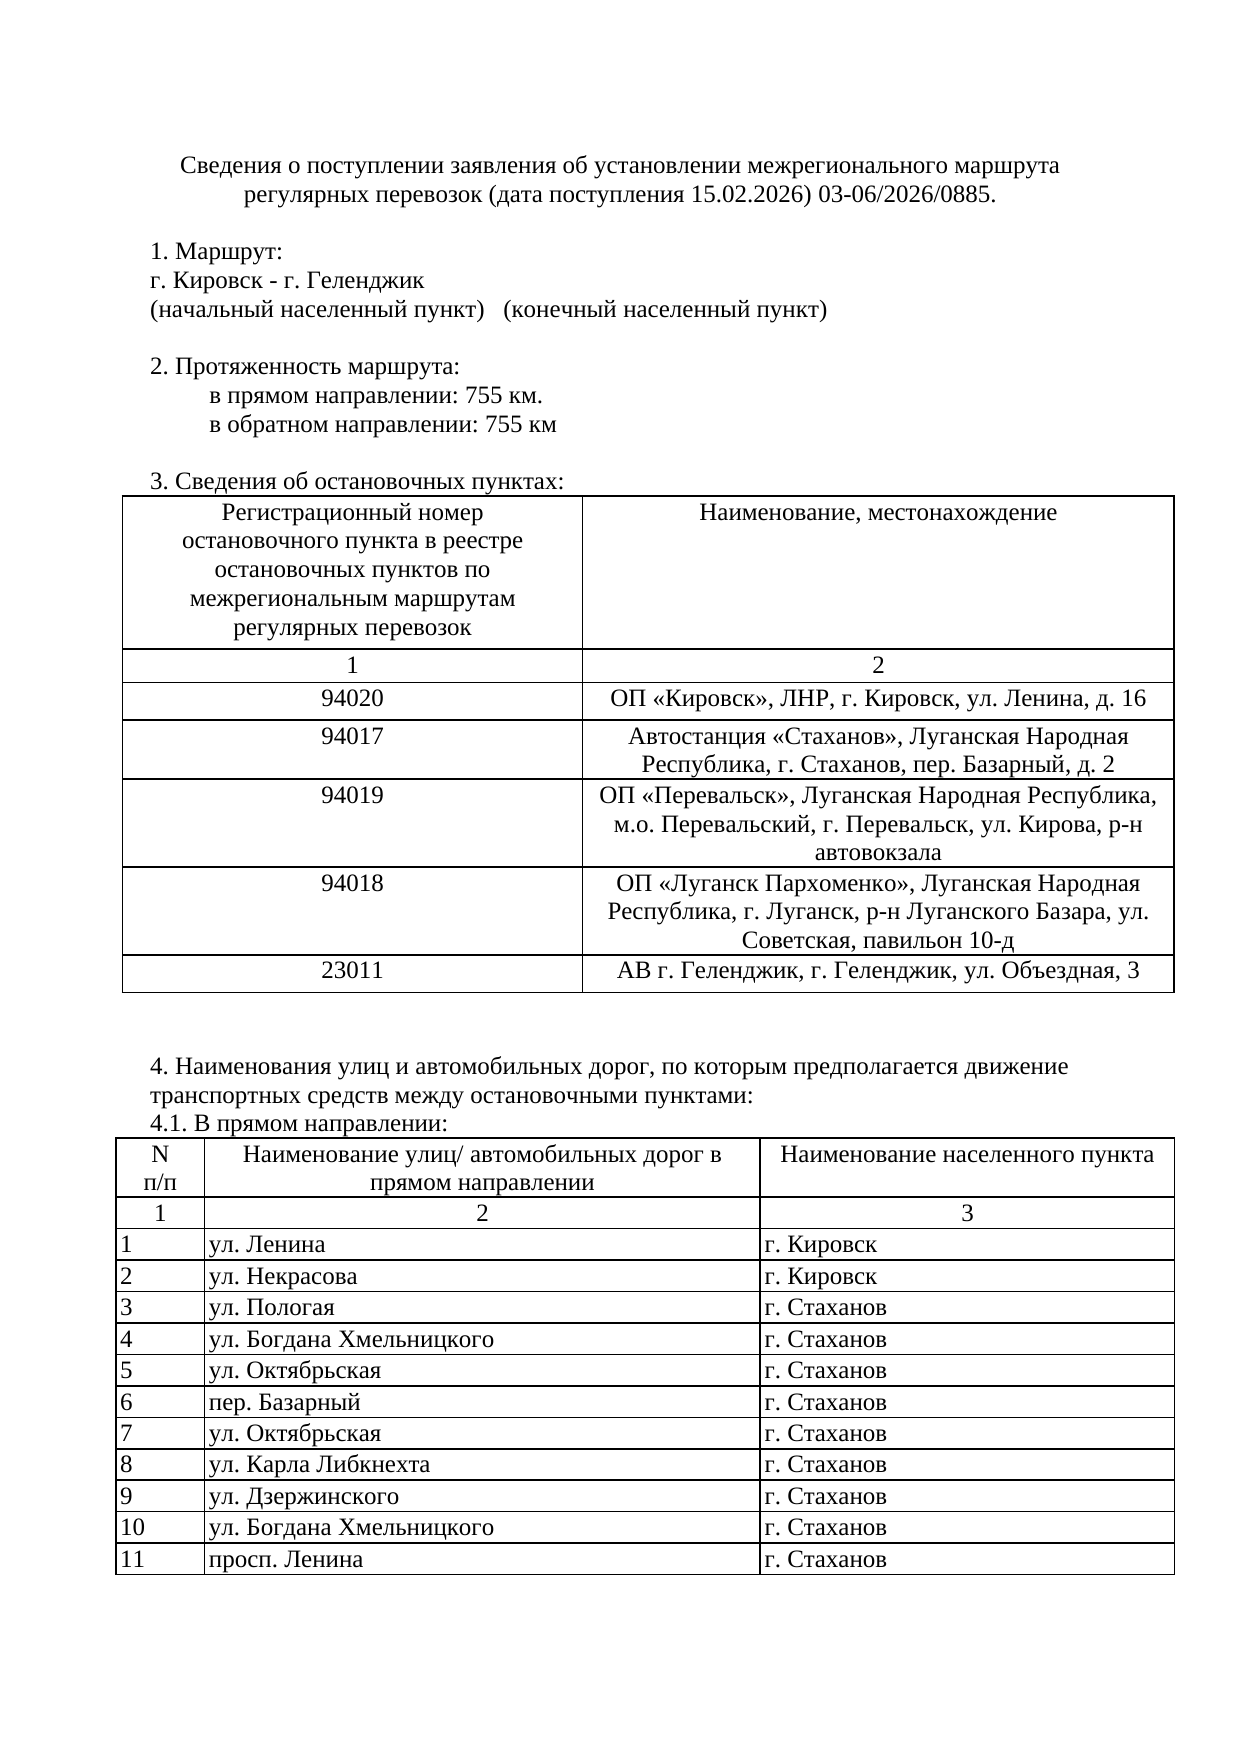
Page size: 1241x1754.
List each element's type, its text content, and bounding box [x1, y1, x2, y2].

table_cell 94020 [123, 683, 582, 719]
text 2. Протяженность маршрута: [150, 351, 1090, 380]
table_cell 5 [117, 1355, 204, 1385]
table_cell 10 [117, 1512, 204, 1542]
table_cell 1 [123, 650, 582, 681]
text 3. Сведения об остановочных пунктах: [150, 466, 1090, 495]
table_cell г. Стаханов [761, 1512, 1174, 1542]
table_cell 1 [117, 1229, 204, 1259]
table_cell 3 [761, 1198, 1174, 1228]
table_cell 9 [117, 1481, 204, 1511]
table_cell 94018 [123, 868, 582, 954]
table_header Наименование улиц/ автомобильных дорог в прямом направлении [205, 1139, 759, 1196]
text в прямом направлении: 755 км. [150, 380, 1090, 409]
table_cell 4 [117, 1324, 204, 1353]
table_header Наименование, местонахождение [583, 497, 1173, 648]
text Сведения о поступлении заявления об установлении межрегионального маршрута регулярных перевозок (дата поступления 15.02.2026) 03-06/2026/0885. [150, 150, 1090, 207]
table_cell ул. Пологая [205, 1292, 759, 1322]
table_cell 94017 [123, 721, 582, 778]
table_cell пер. Базарный [205, 1387, 759, 1416]
table_cell АВ г. Геленджик, г. Геленджик, ул. Объездная, 3 [583, 956, 1173, 992]
table_cell 94019 [123, 780, 582, 866]
table_cell ул. Ленина [205, 1229, 759, 1259]
table_cell 1 [117, 1198, 204, 1228]
table_cell ул. Карла Либкнехта [205, 1450, 759, 1479]
table_cell г. Кировск [761, 1229, 1174, 1259]
table_cell 2 [583, 650, 1173, 681]
table_cell г. Стаханов [761, 1292, 1174, 1322]
table_cell г. Кировск [761, 1261, 1174, 1291]
text 4. Наименования улиц и автомобильных дорог, по которым предполагается движение транспортных средств между остановочными пунктами: [150, 1051, 1090, 1108]
table_cell ул. Некрасова [205, 1261, 759, 1291]
table_header Наименование населенного пункта [761, 1139, 1174, 1196]
table_cell ул. Октябрьская [205, 1355, 759, 1385]
table_cell 8 [117, 1450, 204, 1479]
table_header Регистрационный номер остановочного пункта в реестре остановочных пунктов по межрегиональным маршрутам регулярных перевозок [123, 497, 582, 648]
table_cell ул. Дзержинского [205, 1481, 759, 1511]
table_cell 3 [117, 1292, 204, 1322]
table_cell 7 [117, 1418, 204, 1448]
table_cell 6 [117, 1387, 204, 1416]
text г. Кировск - г. Геленджик [150, 265, 1090, 294]
table_cell г. Стаханов [761, 1418, 1174, 1448]
table_cell г. Стаханов [761, 1387, 1174, 1416]
table_cell Автостанция «Стаханов», Луганская Народная Республика, г. Стаханов, пер. Базарный, д. 2 [583, 721, 1173, 778]
table_cell г. Стаханов [761, 1324, 1174, 1353]
table_cell г. Стаханов [761, 1481, 1174, 1511]
table_cell 2 [117, 1261, 204, 1291]
table_cell ул. Богдана Хмельницкого [205, 1324, 759, 1353]
table_cell ул. Богдана Хмельницкого [205, 1512, 759, 1542]
table_cell г. Стаханов [761, 1450, 1174, 1479]
table_cell просп. Ленина [205, 1544, 759, 1574]
table_cell 2 [205, 1198, 759, 1228]
text 1. Маршрут: [150, 236, 1090, 265]
table_cell г. Стаханов [761, 1355, 1174, 1385]
text (начальный населенный пункт) (конечный населенный пункт) [150, 294, 1090, 322]
text 4.1. В прямом направлении: [150, 1108, 1090, 1137]
text в обратном направлении: 755 км [150, 409, 1090, 437]
table_header N п/п [117, 1139, 204, 1196]
table_cell ул. Октябрьская [205, 1418, 759, 1448]
table_cell 23011 [123, 956, 582, 992]
table_cell ОП «Луганск Пархоменко», Луганская Народная Республика, г. Луганск, р-н Луганского Базара, ул. Советская, павильон 10-д [583, 868, 1173, 954]
table_cell ОП «Кировск», ЛНР, г. Кировск, ул. Ленина, д. 16 [583, 683, 1173, 719]
table_cell ОП «Перевальск», Луганская Народная Республика, м.о. Перевальский, г. Перевальск, ул. Кирова, р-н автовокзала [583, 780, 1173, 866]
table_cell г. Стаханов [761, 1544, 1174, 1574]
table_cell 11 [117, 1544, 204, 1574]
